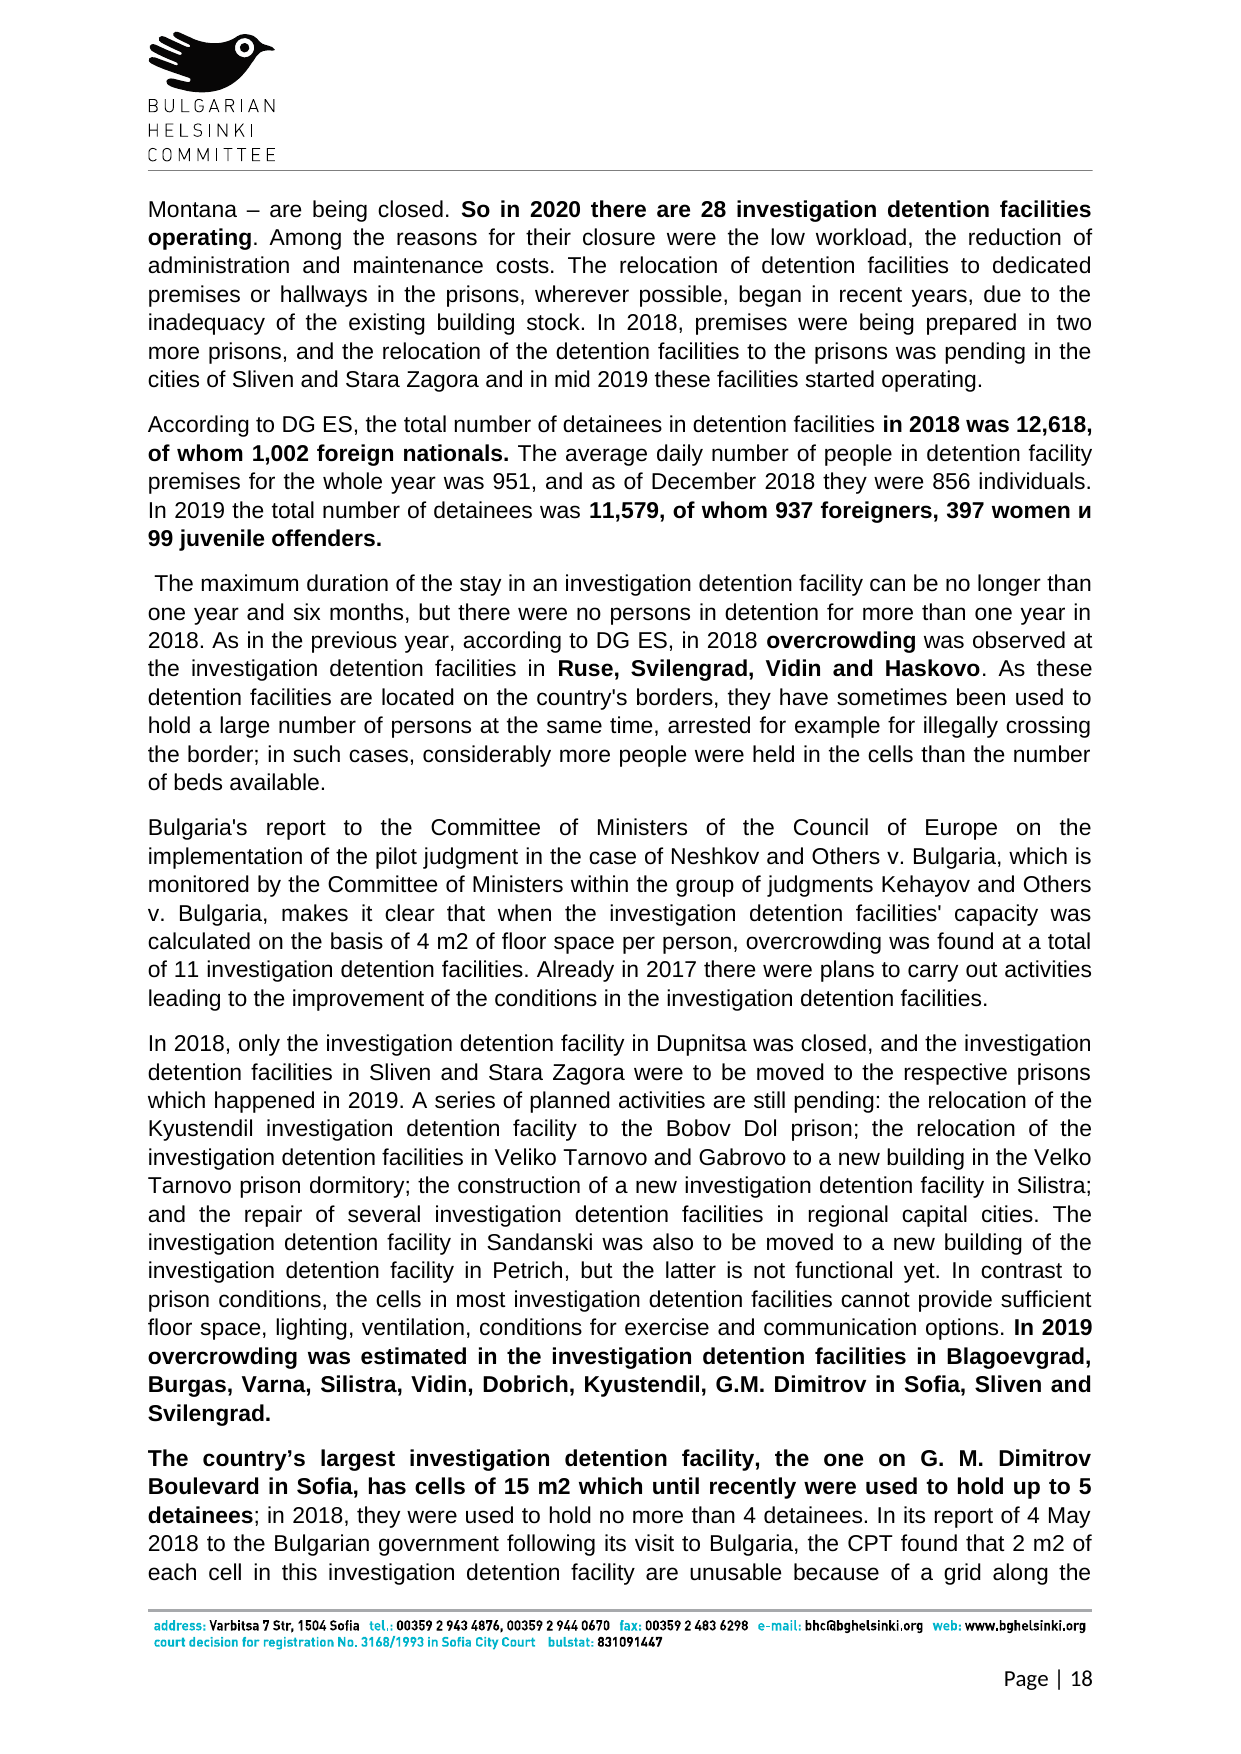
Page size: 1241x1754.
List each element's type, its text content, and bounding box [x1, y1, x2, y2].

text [148, 196, 1093, 392]
text The maximum duration of the stay in an investigation detention facility can be no longer than one year and six months, but there were no persons in detention for more than one year in 2018. As in the previous year, according to DG ES, in 2018 overcrowding was observed at the investigation detention facilities in Ruse, Svilengrad, Vidin and Haskovo. As these detention facilities are located on the country's borders, they have sometimes been used to hold a large number of persons at the same time, arrested for example for illegally crossing the border; in such cases, considerably more people were held in the cells than the number of beds available. [148, 570, 1093, 796]
text According to DG ES, the total number of detainees in detention facilities in 2018 was 12,618, of whom 1,002 foreign nationals. The average daily number of people in detention facility premises for the whole year was 951, and as of December 2018 they were 856 individuals. In 2019 the total number of detainees was 11,579, of whom 937 foreigners, 397 women и 99 juvenile offenders. [148, 411, 1093, 551]
text Bulgaria's report to the Committee of Ministers of the Council of Europe on the implementation of the pilot judgment in the case of Neshkov and Others v. Bulgaria, which is monitored by the Committee of Ministers within the group of judgments Kehayov and Others v. Bulgaria, makes it clear that when the investigation detention facilities' capacity was calculated on the basis of 4 m2 of floor space per person, overcrowding was found at a total of 11 investigation detention facilities. Already in 2017 there were plans to carry out activities leading to the improvement of the conditions in the investigation detention facilities. [148, 814, 1093, 1011]
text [148, 1445, 1093, 1585]
text In 2018, only the investigation detention facility in Dupnitsa was closed, and the investigation detention facilities in Sliven and Stara Zagora were to be moved to the respective prisons which happened in 2019. A series of planned activities are still pending: the relocation of the Kyustendil investigation detention facility to the Bobov Dol prison; the relocation of the investigation detention facilities in Veliko Tarnovo and Gabrovo to a new building in the Velko Tarnovo prison dormitory; the construction of a new investigation detention facility in Silistra; and the repair of several investigation detention facilities in regional capital cities. The investigation detention facility in Sandanski was also to be moved to a new building of the investigation detention facility in Petrich, but the latter is not functional yet. In contrast to prison conditions, the cells in most investigation detention facilities cannot provide sufficient floor space, lighting, ventilation, conditions for exercise and communication options. In 2019 overcrowding was estimated in the investigation detention facilities in Blagoevgrad, Burgas, Varna, Silistra, Vidin, Dobrich, Kyustendil, G.M. Dimitrov in Sofia, Sliven and Svilengrad. [148, 1030, 1093, 1426]
